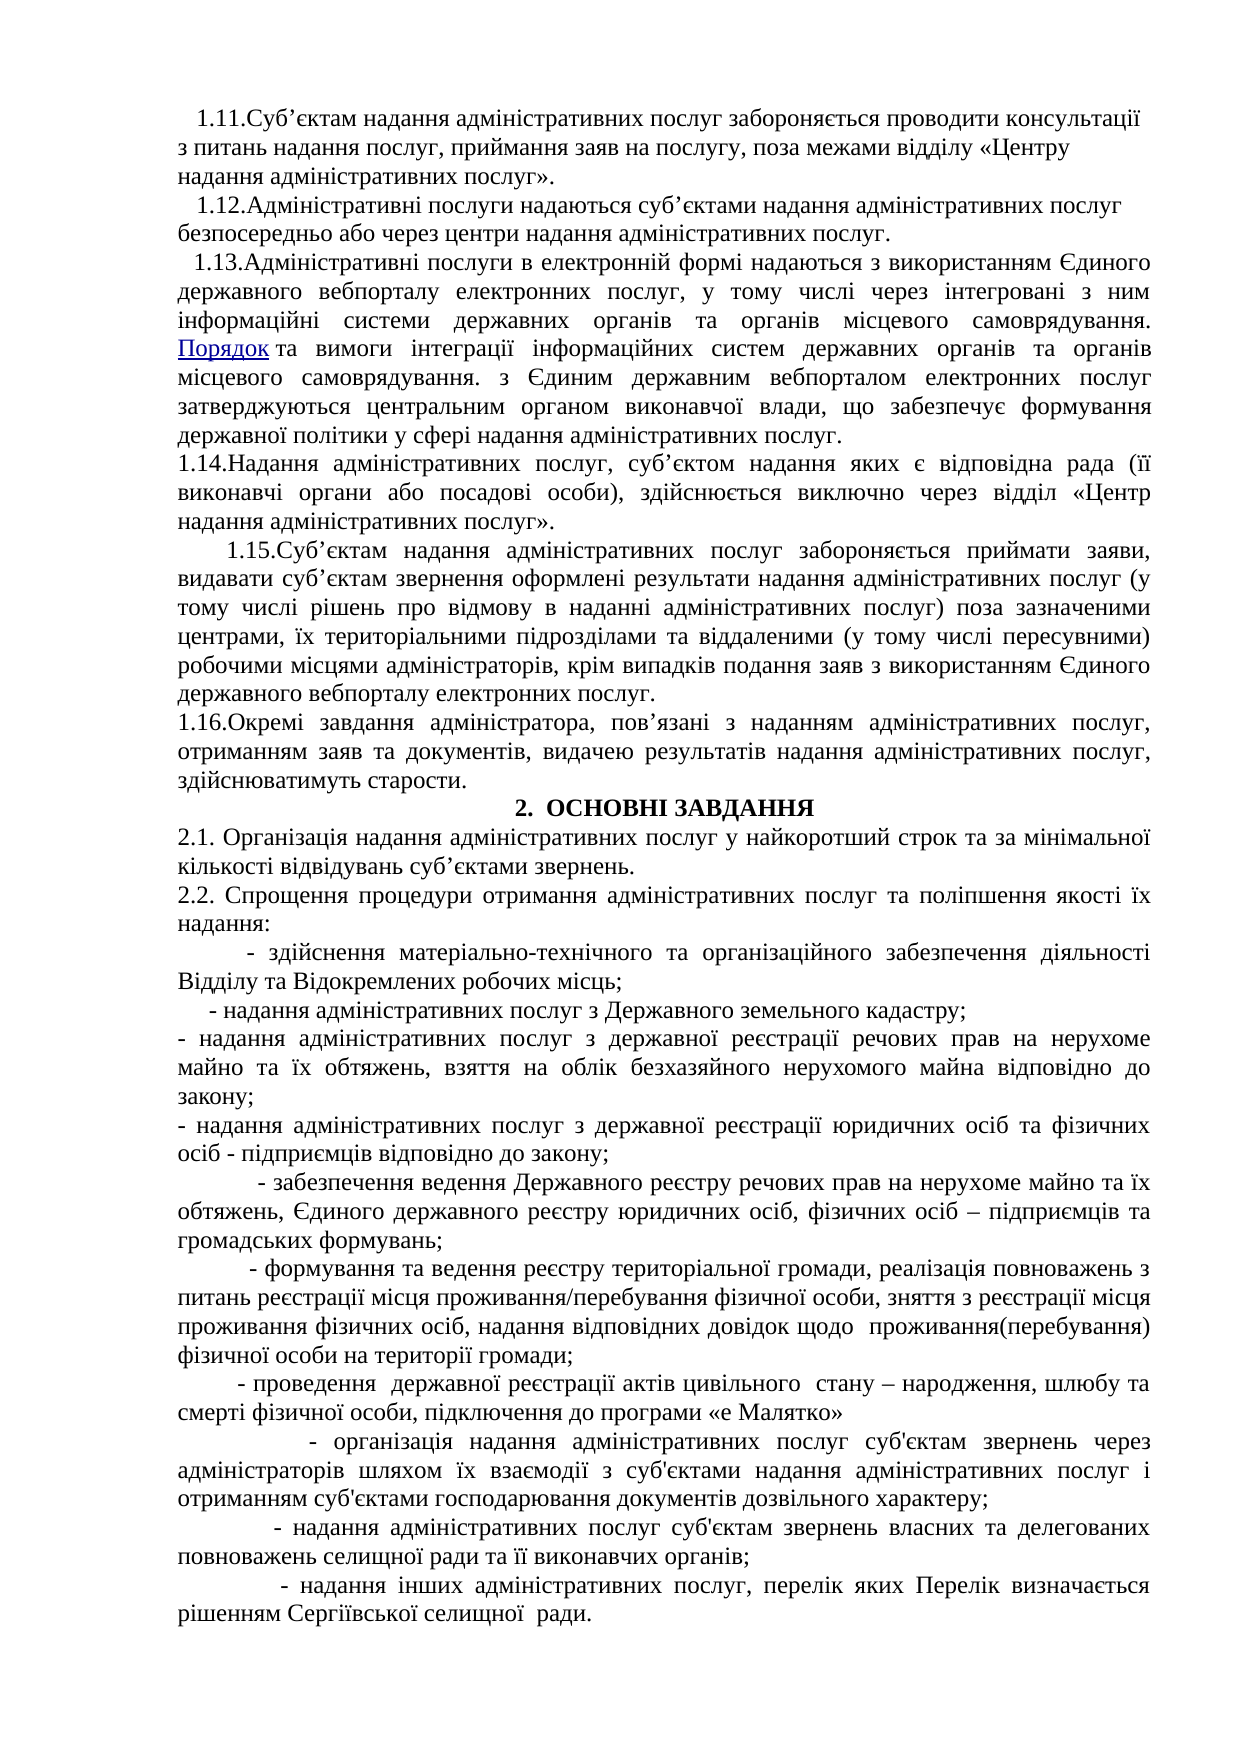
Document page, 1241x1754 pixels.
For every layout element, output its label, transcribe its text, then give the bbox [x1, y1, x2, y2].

text - надання адміністративних послуг з державної реєстрації юридичних осіб та фізичних осіб - підприємців відповідно до закону; [177, 1110, 1152, 1167]
text - формування та ведення реєстру територіальної громади, реалізація повноважень з питань реєстрації місця проживання/перебування фізичної особи, зняття з реєстрації місця проживання фізичних осіб, надання відповідних довідок щодо проживання(перебування) фізичної особи на території громади; [177, 1253, 1152, 1368]
text - надання інших адміністративних послуг, перелік яких Перелік визначається рішенням Сергіївської селищної ради. [177, 1570, 1152, 1627]
text - надання адміністративних послуг з державної реєстрації речових прав на нерухоме майно та їх обтяжень, взяття на облік безхазяйного нерухомого майна відповідно до закону; [177, 1023, 1152, 1110]
text 2.1. Організація надання адміністративних послуг у найкоротший строк та за мінімальної кількості відвідувань суб’єктами звернень. [177, 822, 1152, 880]
text 1.12.Адміністративні послуги надаються суб’єктами надання адміністративних послуг безпосередньо або через центри надання адміністративних послуг. [177, 190, 1152, 247]
text - надання адміністративних послуг суб'єктам звернень власних та делегованих повноважень селищної ради та її виконавчих органів; [177, 1512, 1152, 1570]
text - проведення державної реєстрації актів цивільного стану – народження, шлюбу та смерті фізичної особи, підключення до програми «е Малятко» [177, 1368, 1152, 1426]
text - організація надання адміністративних послуг суб'єктам звернень через адміністраторів шляхом їх взаємодії з суб'єктами надання адміністративних послуг і отриманням суб'єктами господарювання документів дозвільного характеру; [177, 1426, 1152, 1512]
text 1.14.Надання адміністративних послуг, суб’єктом надання яких є відповідна рада (її виконавчі органи або посадові особи), здійснюється виключно через відділ «Центр надання адміністративних послуг». [177, 448, 1152, 535]
text 1.11.Суб’єктам надання адміністративних послуг забороняється проводити консультації з питань надання послуг, приймання заяв на послугу, поза межами відділу «Центру надання адміністративних послуг». [177, 103, 1152, 190]
text 2.2. Спрощення процедури отримання адміністративних послуг та поліпшення якості їх надання: [177, 880, 1152, 937]
text 1.16.Окремі завдання адміністратора, пов’язані з наданням адміністративних послуг, отриманням заяв та документів, видачею результатів надання адміністративних послуг, здійснюватимуть старости. [177, 707, 1152, 793]
text 1.15.Суб’єктам надання адміністративних послуг забороняється приймати заяви, видавати суб’єктам звернення оформлені результати надання адміністративних послуг (у тому числі рішень про відмову в наданні адміністративних послуг) поза зазначеними центрами, їх територіальними підрозділами та віддаленими (у тому числі пересувними) робочими місцями адміністраторів, крім випадків подання заяв з використанням Єдиного державного вебпорталу електронних послуг. [177, 535, 1152, 707]
text 1.13.Адміністративні послуги в електронній формі надаються з використанням Єдиного державного вебпорталу електронних послуг, у тому числі через інтегровані з ним інформаційні системи державних органів та органів місцевого самоврядування. Порядок та вимоги інтеграції інформаційних систем державних органів та органів місцевого самоврядування. з Єдиним державним вебпорталом електронних послуг затверджуються центральним органом виконавчої влади, що забезпечує формування державної політики у сфері надання адміністративних послуг. [177, 247, 1152, 448]
text - надання адміністративних послуг з Державного земельного кадастру; [177, 995, 1152, 1023]
text - здійснення матеріально-технічного та організаційного забезпечення діяльності Відділу та Відокремлених робочих місць; [177, 937, 1152, 995]
text 2. ОСНОВНІ ЗАВДАННЯ [177, 793, 1152, 822]
text - забезпечення ведення Державного реєстру речових прав на нерухоме майно та їх обтяжень, Єдиного державного реєстру юридичних осіб, фізичних осіб – підприємців та громадських формувань; [177, 1167, 1152, 1253]
